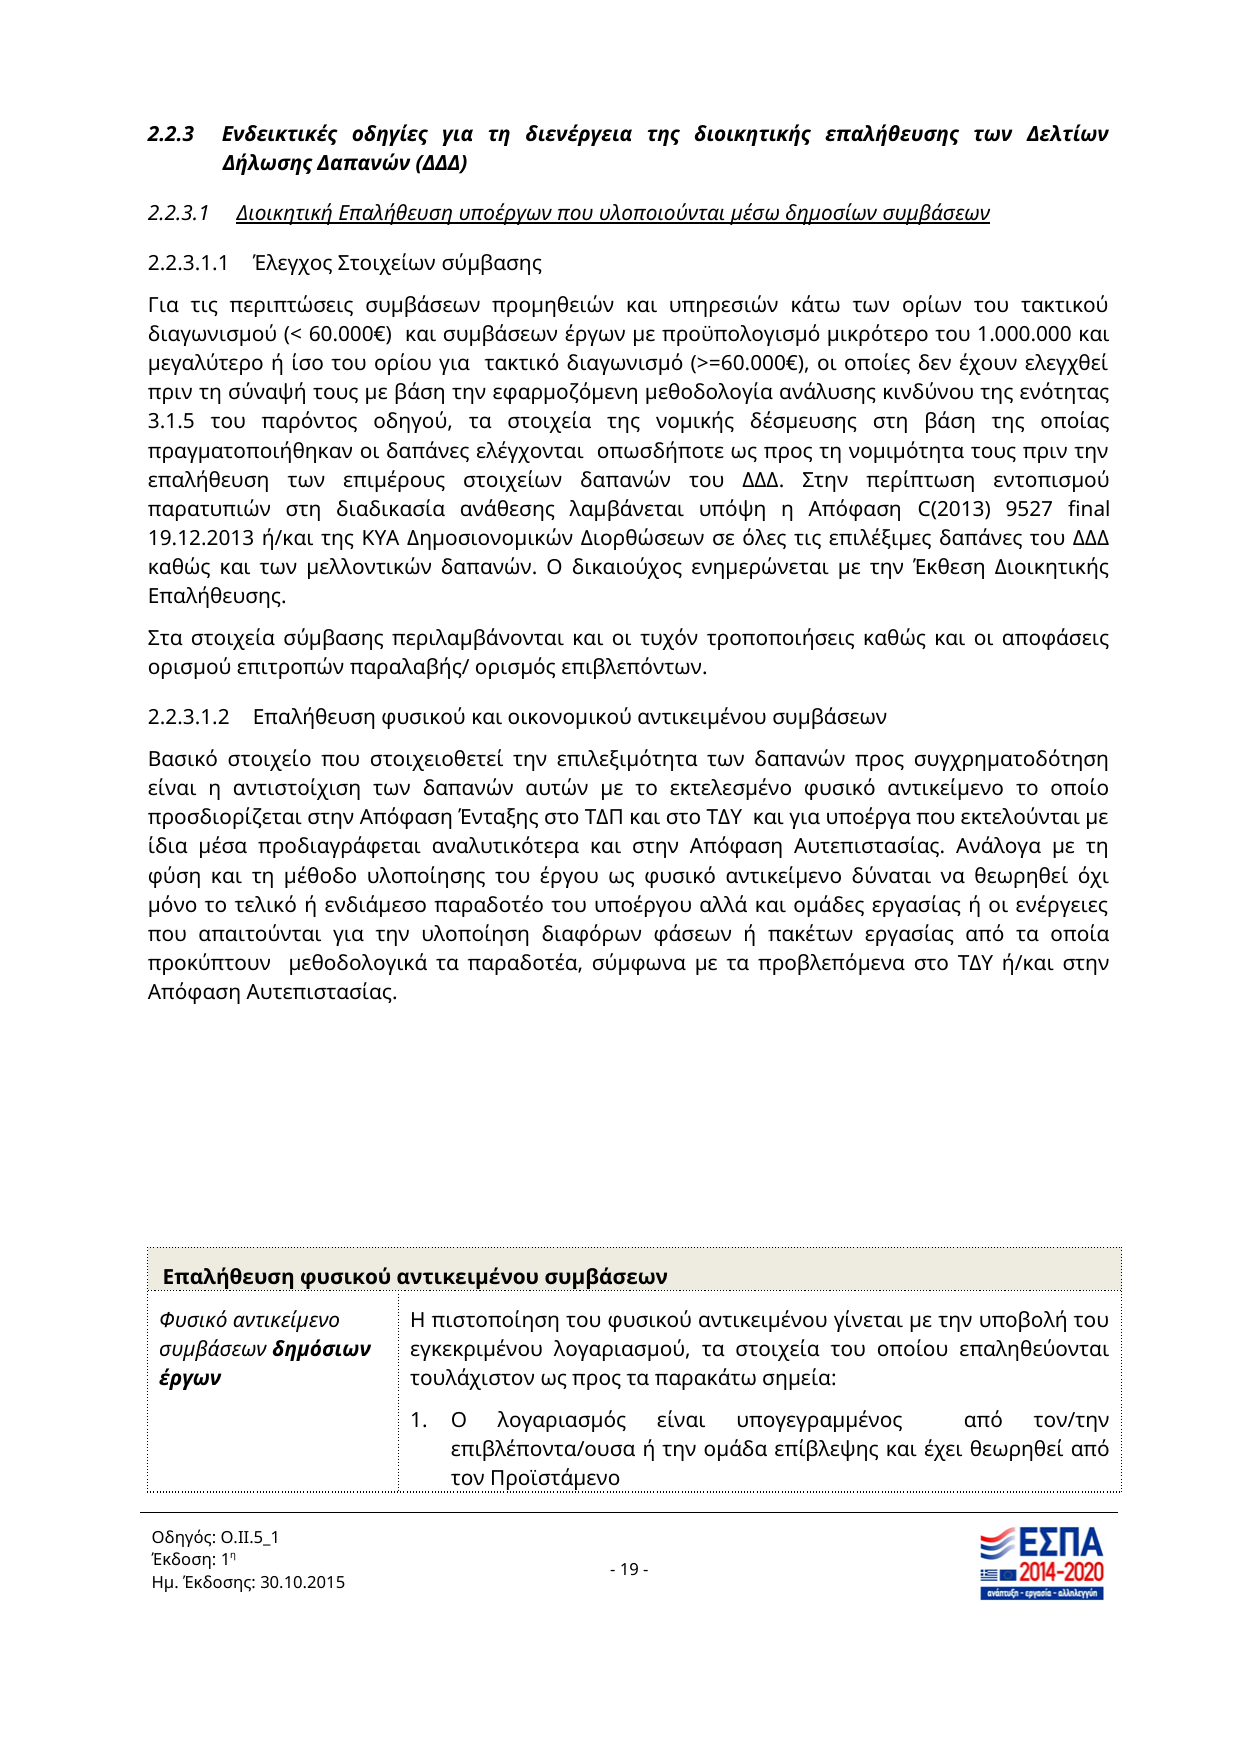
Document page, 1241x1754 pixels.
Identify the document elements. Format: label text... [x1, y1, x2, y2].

subtitle Ενδεικτικές οδηγίες για τη διενέργεια της διοικητικής επαλήθευσης των Δελτίων Δήλωσης Δαπανών (ΔΔΔ) [148, 118, 1110, 176]
subtitle Έλεγχος Στοιχείων σύμβασης [148, 247, 1110, 276]
table_header Επαλήθευση φυσικού αντικειμένου συμβάσεων [148, 1247, 1122, 1290]
table_cell Φυσικό αντικείμενο συμβάσεων δημόσιων έργων [148, 1290, 399, 1491]
text Βασικό στοιχείο που στοιχειοθετεί την επιλεξιμότητα των δαπανών προς συγχρηματοδότηση είναι η αντιστοίχιση των δαπανών αυτών με το εκτελεσμένο φυσικό αντικείμενο το οποίο προσδιορίζεται στην Απόφαση Ένταξης στο ΤΔΠ και στο ΤΔΥ και για υποέργα που εκτελούνται με ίδια μέσα προδιαγράφεται αναλυτικότερα και στην Απόφαση Αυτεπιστασίας. Ανάλογα με τη φύση και τη μέθοδο υλοποίησης του έργου ως φυσικό αντικείμενο δύναται να θεωρηθεί όχι μόνο το τελικό ή ενδιάμεσο παραδοτέο του υποέργου αλλά και ομάδες εργασίας ή οι ενέργειες που απαιτούνται για την υλοποίηση διαφόρων φάσεων ή πακέτων εργασίας από τα οποία προκύπτουν μεθοδολογικά τα παραδοτέα, σύμφωνα με τα προβλεπόμενα στο ΤΔΥ ή/και στην Απόφαση Αυτεπιστασίας. [148, 743, 1110, 1006]
picture [977, 1525, 1107, 1602]
text Για τις περιπτώσεις συμβάσεων προμηθειών και υπηρεσιών κάτω των ορίων του τακτικού διαγωνισμού (< 60.000€) και συμβάσεων έργων με προϋπολογισμό μικρότερο του 1.000.000 και μεγαλύτερο ή ίσο του ορίου για τακτικό διαγωνισμό (>=60.000€), οι οποίες δεν έχουν ελεγχθεί πριν τη σύναψή τους με βάση την εφαρμοζόμενη μεθοδολογία ανάλυσης κινδύνου της ενότητας 3.1.5 του παρόντος οδηγού, τα στοιχεία της νομικής δέσμευσης στη βάση της οποίας πραγματοποιήθηκαν οι δαπάνες ελέγχονται οπωσδήποτε ως προς τη νομιμότητα τους πριν την επαλήθευση των επιμέρους στοιχείων δαπανών του ΔΔΔ. Στην περίπτωση εντοπισμού παρατυπιών στη διαδικασία ανάθεσης λαμβάνεται υπόψη η Απόφαση C(2013) 9527 final 19.12.2013 ή/και της ΚΥΑ Δημοσιονομικών Διορθώσεων σε όλες τις επιλέξιμες δαπάνες του ΔΔΔ καθώς και των μελλοντικών δαπανών. Ο δικαιούχος ενημερώνεται με την Έκθεση Διοικητικής Επαλήθευσης. [148, 289, 1110, 610]
subtitle Επαλήθευση φυσικού και οικονομικού αντικειμένου συμβάσεων [148, 701, 1110, 731]
subtitle Διοικητική Επαλήθευση υποέργων που υλοποιούνται μέσω δημοσίων συμβάσεων [148, 197, 1110, 226]
list Στα στοιχεία σύμβασης περιλαμβάνονται και οι τυχόν τροποποιήσεις καθώς και οι αποφάσεις ορισμού επιτροπών παραλαβής/ ορισμός επιβλεπόντων. [148, 622, 1110, 681]
